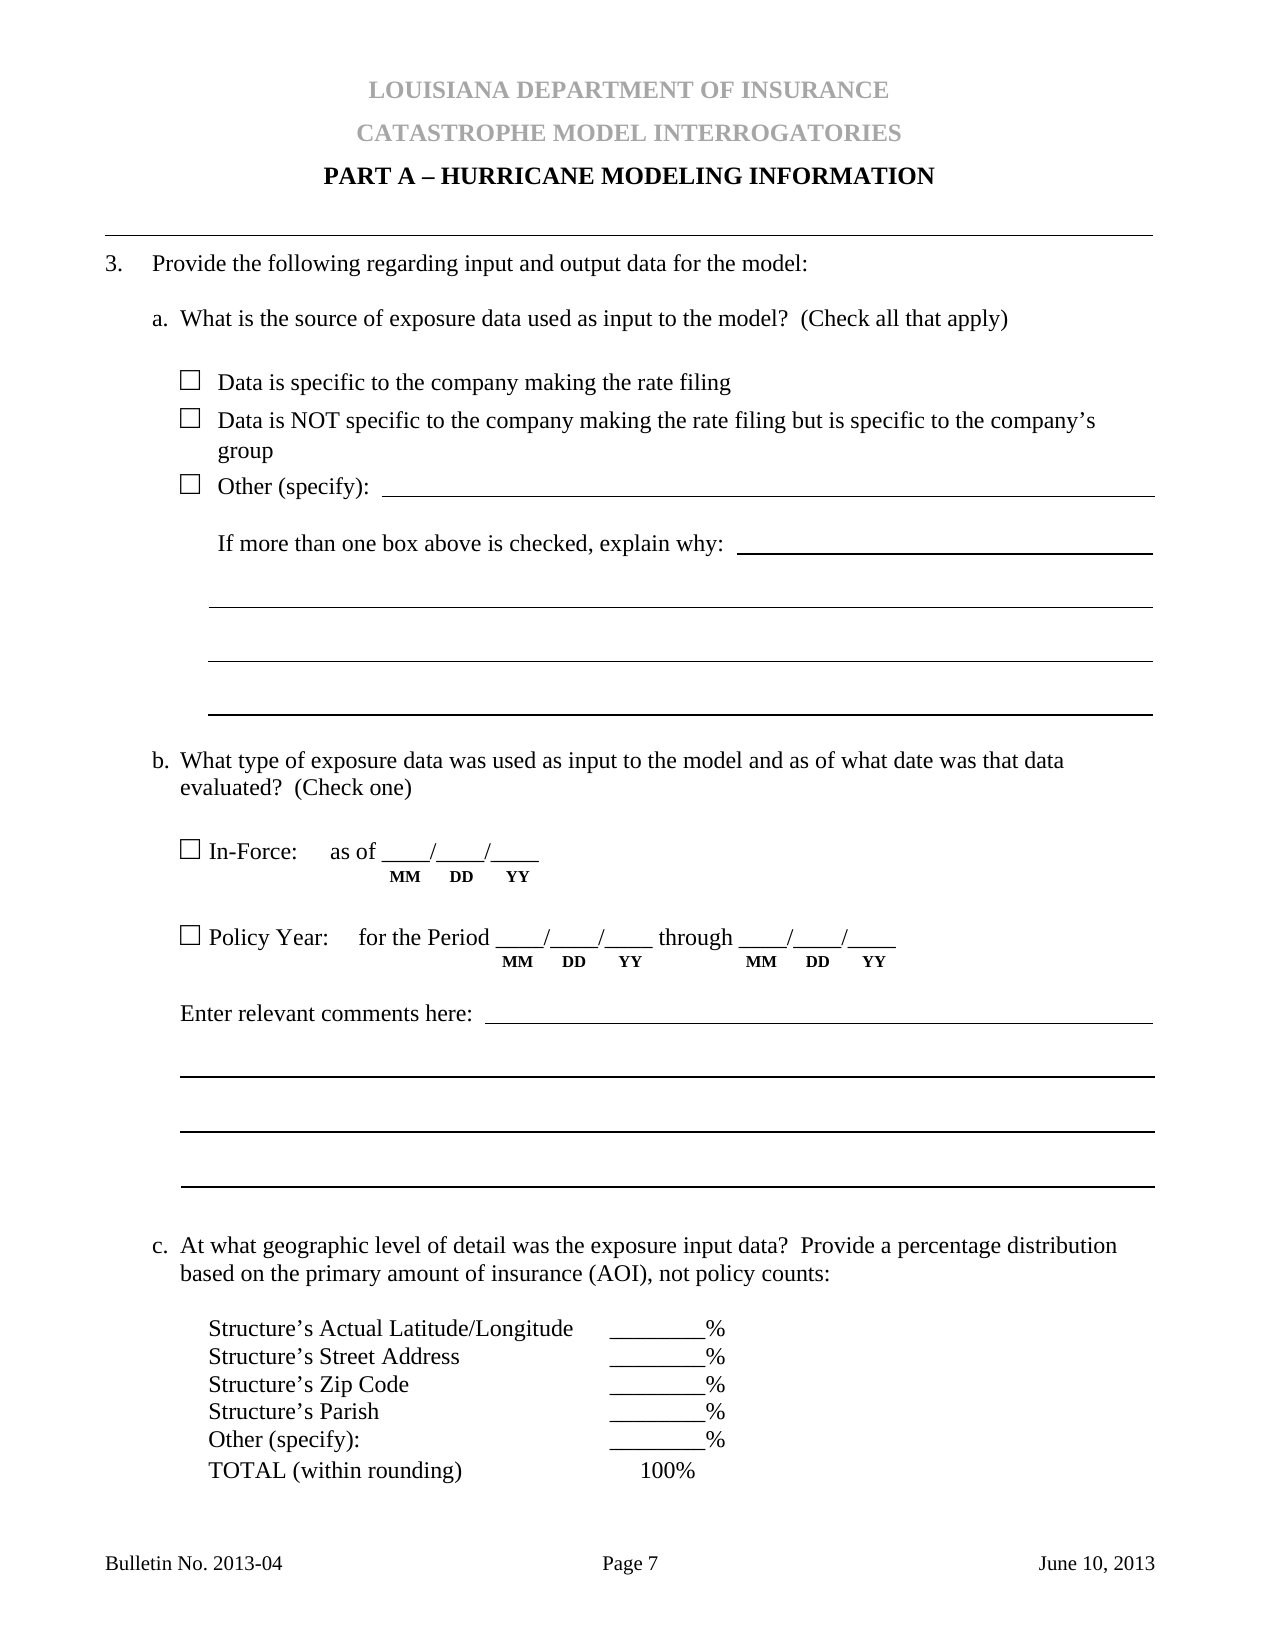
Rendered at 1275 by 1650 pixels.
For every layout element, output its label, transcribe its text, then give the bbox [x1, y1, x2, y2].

text Enter relevant comments here: [180, 999, 1153, 1026]
text TOTAL (within rounding) 100% [208, 1456, 1153, 1484]
text Structure’s Street Address ________% [208, 1342, 1153, 1369]
text MM DD YY MM DD YY [208, 952, 1153, 971]
text Other (specify): ________% [208, 1425, 1153, 1452]
text c. At what geographic level of detail was the exposure input data? Provide a percentage distribution based on the primary amount of insurance (AOI), not policy counts: [152, 1232, 1153, 1287]
text □ Data is NOT specific to the company making the rate filing but is specific to the company’s group [180, 397, 1153, 463]
text b. What type of exposure data was used as input to the model and as of what date was that data evaluated? (Check one) [152, 746, 1153, 801]
text □ Other (specify): [180, 463, 1153, 502]
text Structure’s Parish ________% [208, 1397, 1153, 1425]
text MM DD YY [208, 867, 1153, 886]
text Structure’s Actual Latitude/Longitude ________% [208, 1314, 1153, 1342]
text □ Data is specific to the company making the rate filing [180, 359, 1153, 397]
text 3. Provide the following regarding input and output data for the model: [105, 249, 1153, 276]
text □ In-Force: as of ____/____/____ [180, 829, 1153, 867]
text If more than one box above is checked, explain why: [217, 529, 1153, 557]
text a. What is the source of exposure data used as input to the model? (Check all that apply) [152, 304, 1153, 332]
text Structure’s Zip Code ________% [208, 1369, 1153, 1397]
text □ Policy Year: for the Period ____/____/____ through ____/____/____ [180, 914, 1153, 952]
